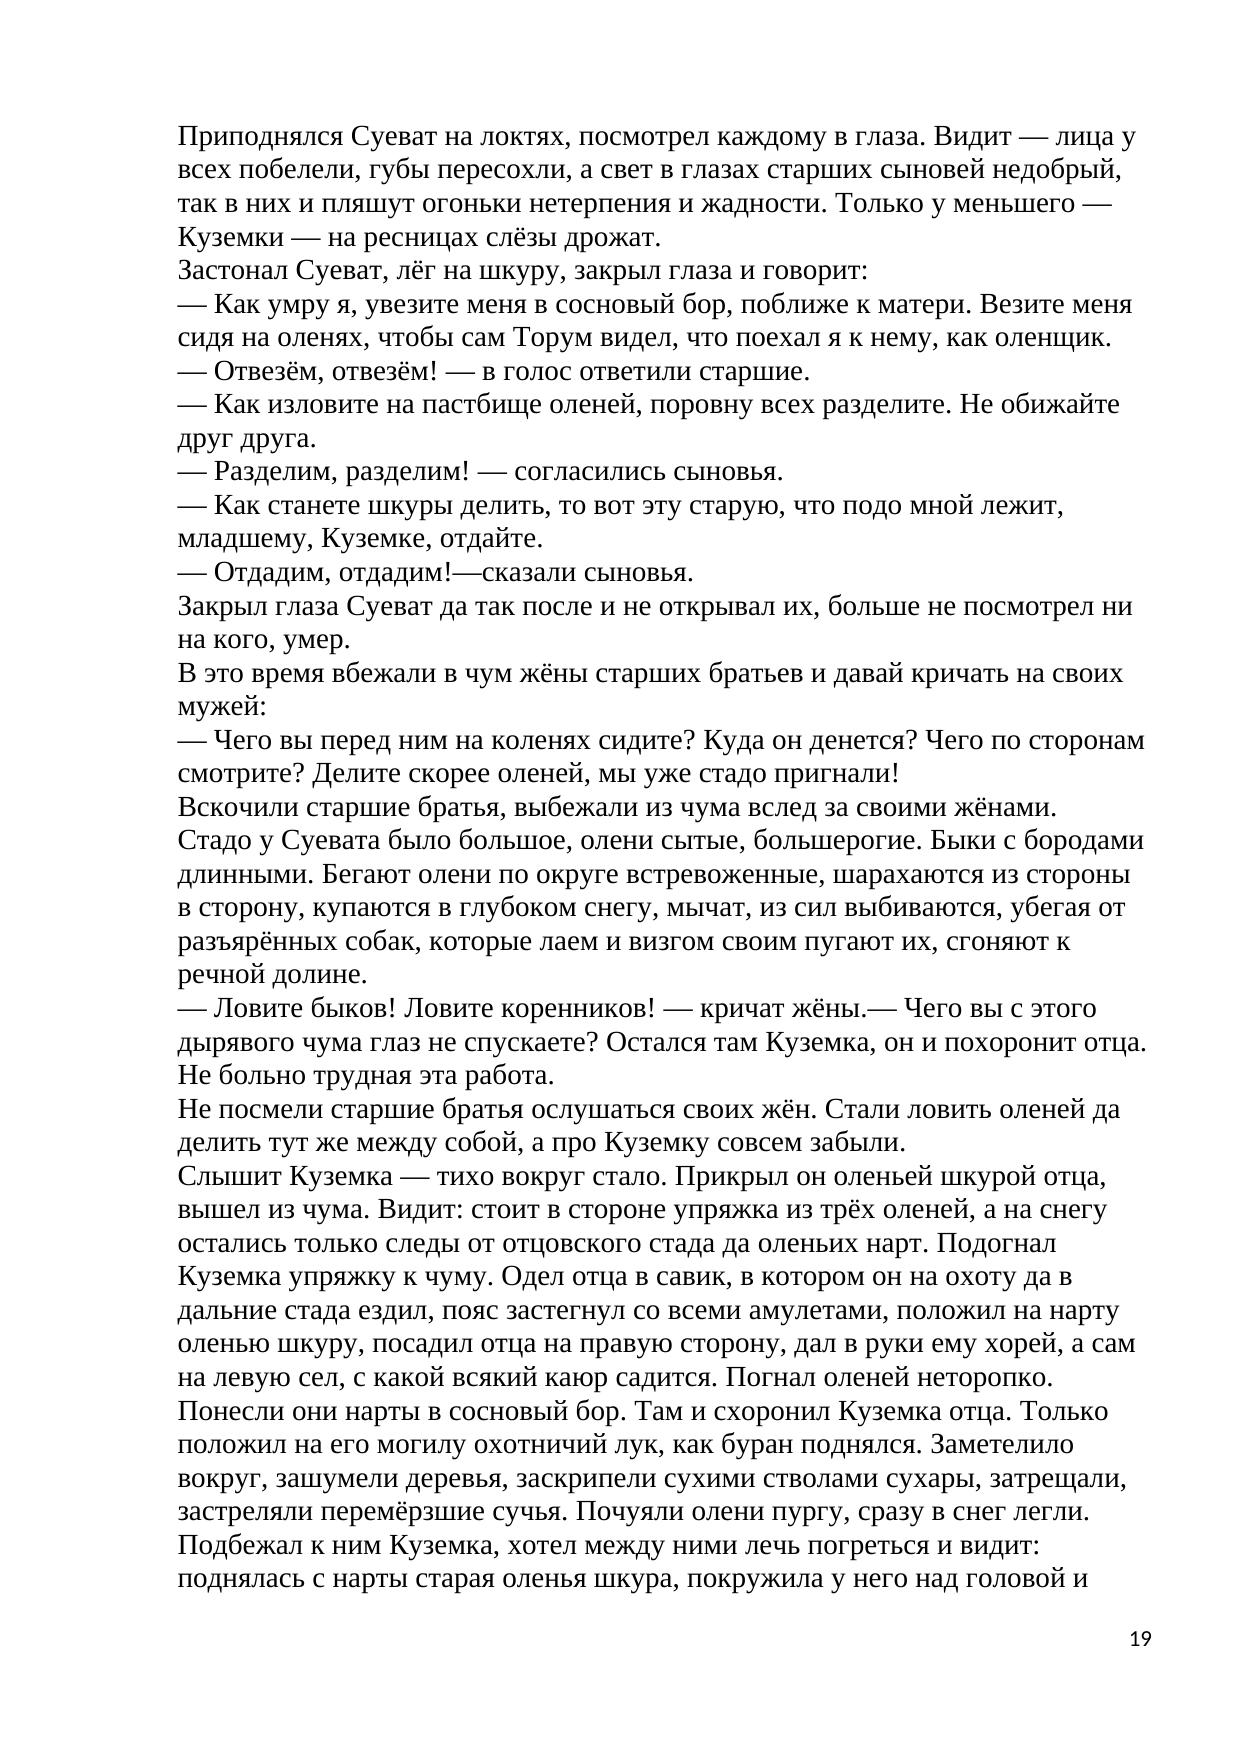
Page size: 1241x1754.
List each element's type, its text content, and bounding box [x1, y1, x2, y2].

text Стадо у Суевата было большое, олени сытые, большерогие. Быки с бородами длинными. Бегают олени по округе встревоженные, шарахаются из стороны в сторону, купаются в глубоком снегу, мычат, из сил выбиваются, убегая от разъярённых собак, которые лаем и визгом своим пугают их, сгоняют к речной долине. [177, 822, 1152, 990]
text Застонал Суеват, лёг на шкуру, закрыл глаза и говорит: [177, 252, 1152, 286]
text Не посмели старшие братья ослушаться своих жён. Стали ловить оленей да делить тут же между собой, а про Куземку совсем забыли. [177, 1091, 1152, 1158]
text — Разделим, разделим! — согласились сыновья. [177, 453, 1152, 487]
text — Как умру я, увезите меня в сосновый бор, поближе к матери. Везите меня сидя на оленях, чтобы сам Торум видел, что поехал я к нему, как оленщик. [177, 286, 1152, 353]
text — Как станете шкуры делить, то вот эту старую, что подо мной лежит, младшему, Куземке, отдайте. [177, 487, 1152, 554]
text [177, 1158, 1152, 1594]
text — Как изловите на пастбище оленей, поровну всех разделите. Не обижайте друг друга. [177, 386, 1152, 453]
text Вскочили старшие братья, выбежали из чума вслед за своими жёнами. [177, 789, 1152, 822]
text В это время вбежали в чум жёны старших братьев и давай кричать на своих мужей: [177, 655, 1152, 722]
text — Ловите быков! Ловите коренников! — кричат жёны.— Чего вы с этого дырявого чума глаз не спускаете? Остался там Куземка, он и похоронит отца. Не больно трудная эта работа. [177, 990, 1152, 1091]
text — Отвезём, отвезём! — в голос ответили старшие. [177, 353, 1152, 386]
text Закрыл глаза Суеват да так после и не открывал их, больше не посмотрел ни на кого, умер. [177, 588, 1152, 655]
text — Отдадим, отдадим!—сказали сыновья. [177, 554, 1152, 588]
text — Чего вы перед ним на коленях сидите? Куда он денется? Чего по сторонам смотрите? Делите скорее оленей, мы уже стадо пригнали! [177, 722, 1152, 789]
text Приподнялся Суеват на локтях, посмотрел каждому в глаза. Видит — лица у всех побелели, губы пересохли, а свет в глазах старших сыновей недобрый, так в них и пляшут огоньки нетерпения и жадности. Только у меньшего — Куземки — на ресницах слёзы дрожат. [177, 118, 1152, 252]
